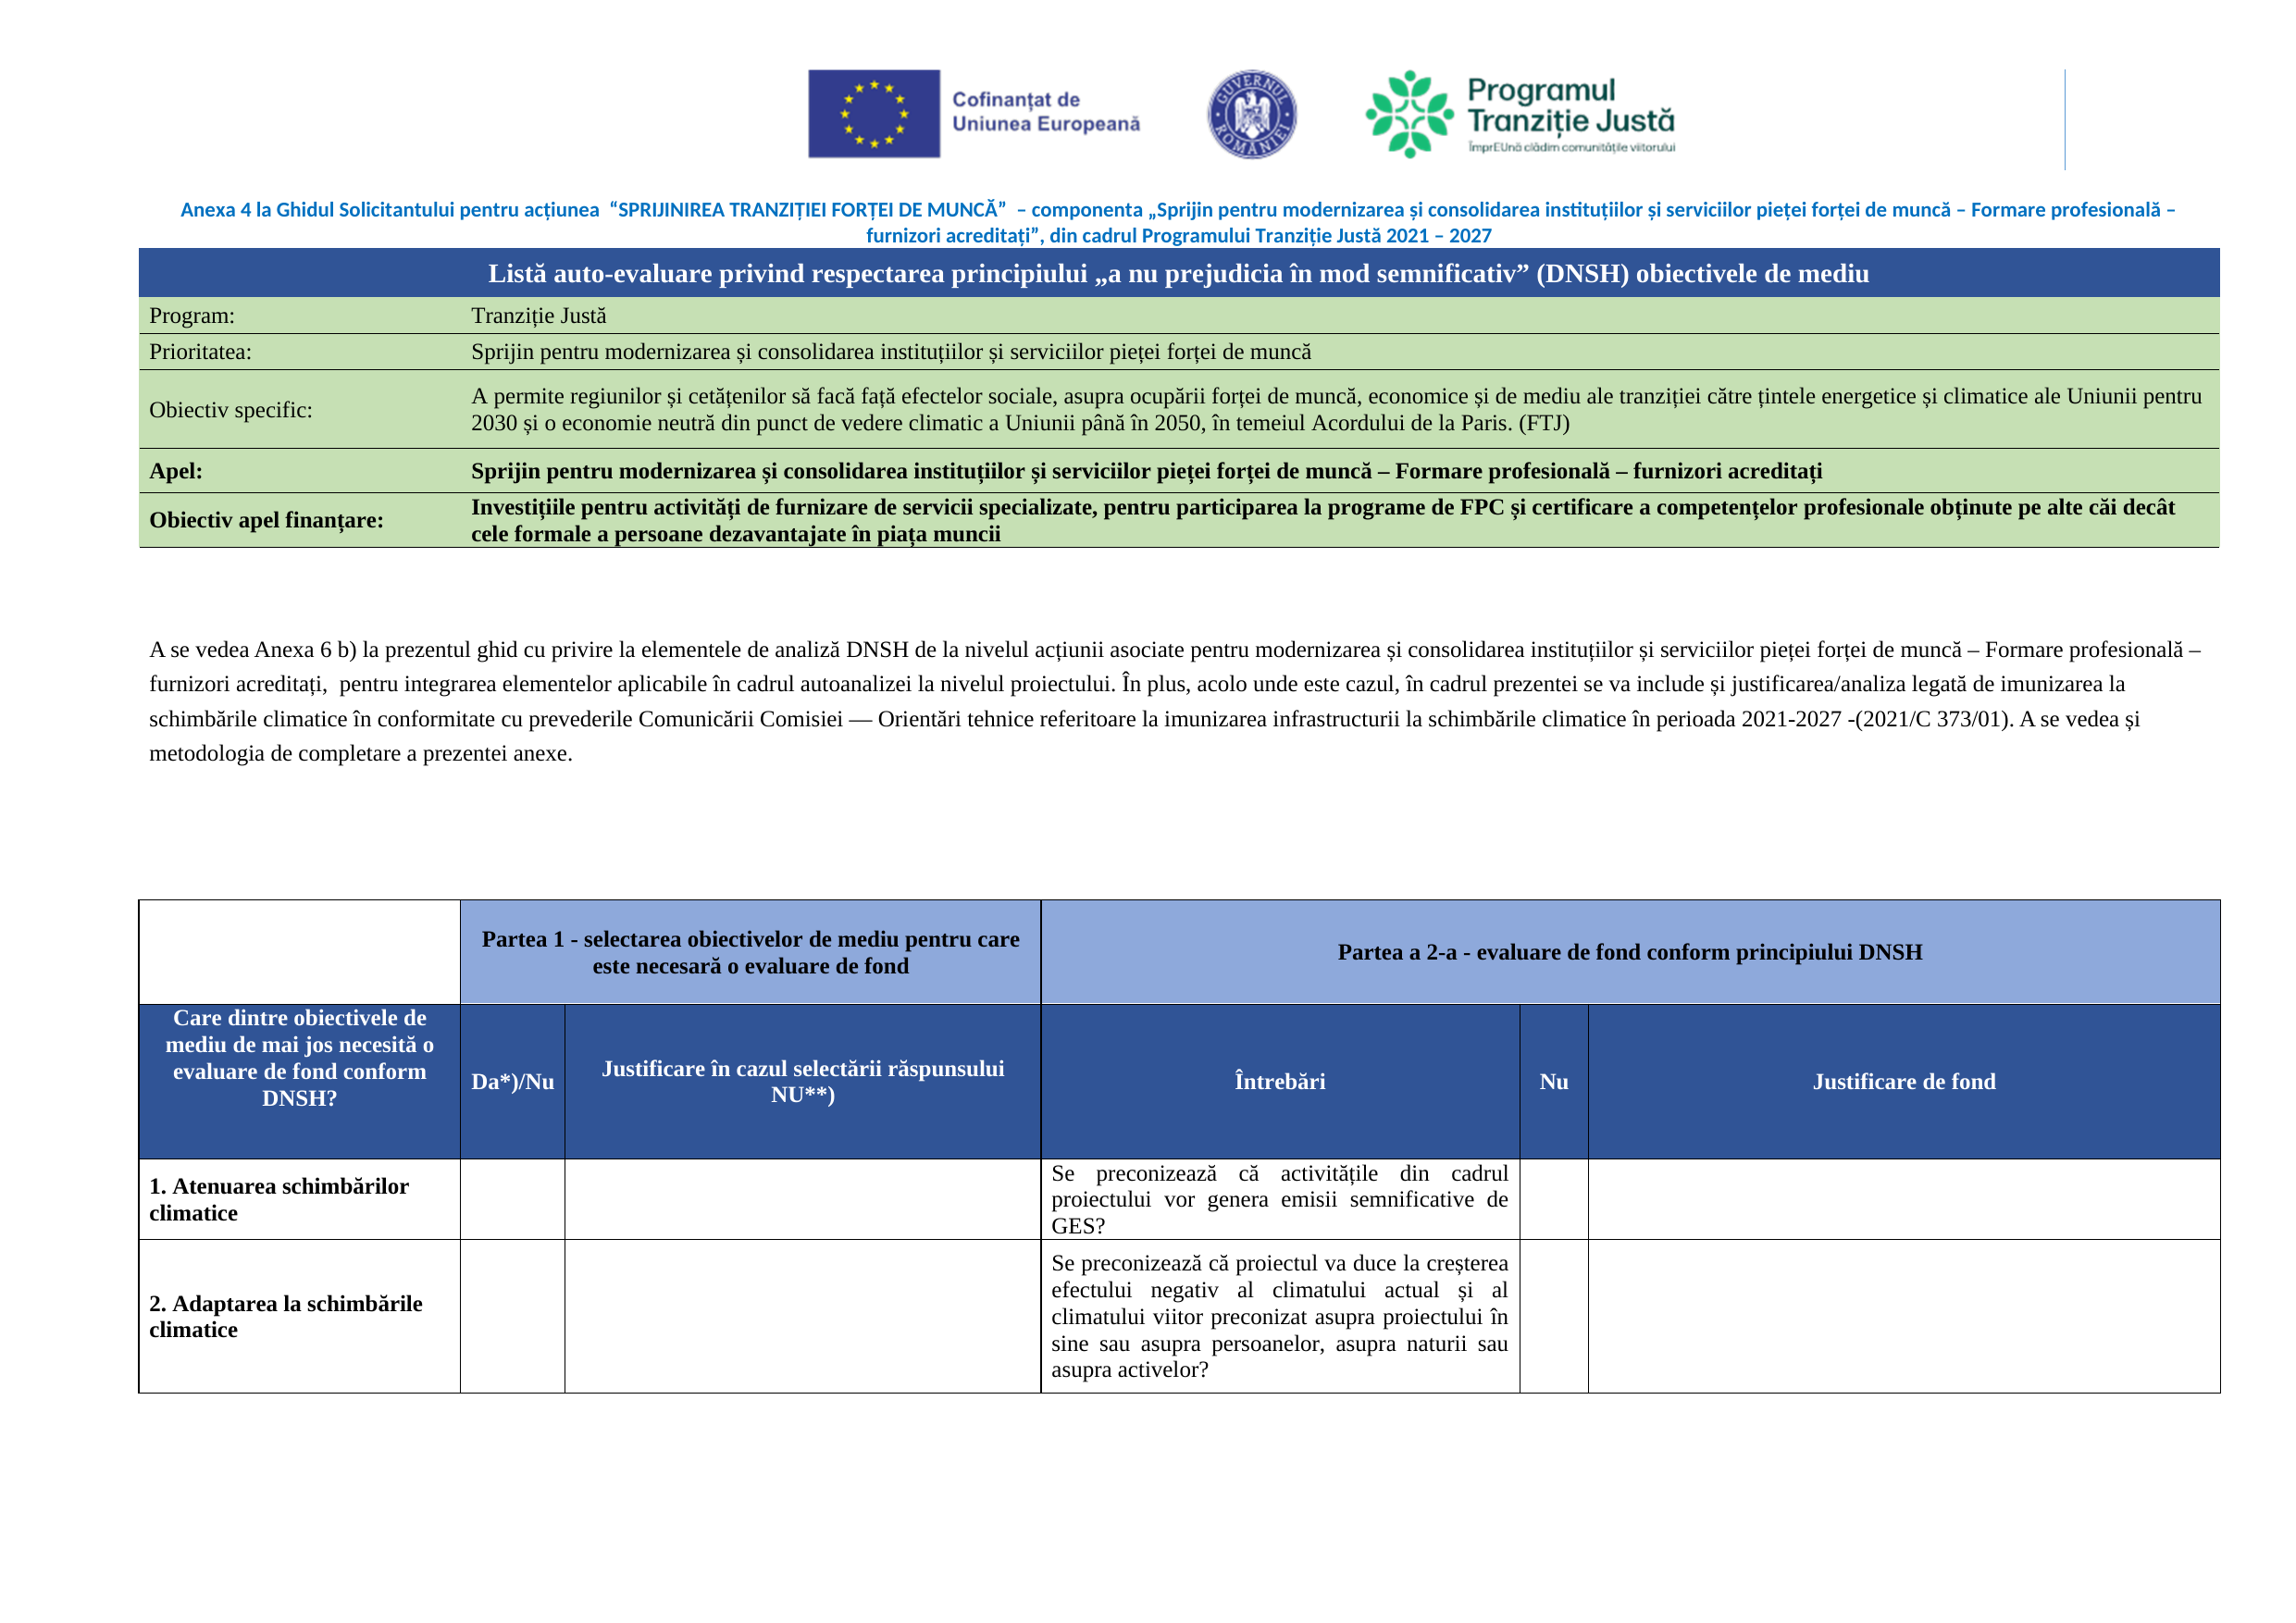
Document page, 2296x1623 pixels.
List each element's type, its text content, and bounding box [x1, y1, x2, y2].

table_cell Listă auto-evaluare privind respectarea principiului „a nu prejudicia în mod semnificativ” (DNSH) obiectivele de mediu [139, 248, 2220, 297]
table_cell [565, 1159, 1040, 1239]
table_cell Justificare de fond [1589, 1005, 2220, 1158]
table_cell A permite regiunilor și cetățenilor să facă față efectelor sociale, asupra ocupării forței de muncă, economice și de mediu ale tranziției către țintele energetice și climatice ale Uniunii pentru 2030 și o economie neutră din punct de vedere climatic a Uniunii până în 2050, în temeiul Acordului de la Paris. (FTJ) [461, 369, 2220, 448]
table_header Anexa 4 la Ghidul Solicitantului pentru acțiunea “SPRIJINIREA TRANZIȚIEI FORȚEI DE MUNCĂ” – componenta „Sprijin pentru modernizarea și consolidarea instituțiilor și serviciilor pieței forței de muncă – Formare profesională – furnizori acreditați”, din cadrul Programului Tranziție Justă 2021 – 2027 [139, 196, 2220, 248]
table_cell Investițiile pentru activități de furnizare de servicii specializate, pentru participarea la programe de FPC și certificare a competențelor profesionale obținute pe alte căi decât cele formale a persoane dezavantajate în piața muncii [461, 492, 2220, 547]
table_cell [1520, 1159, 1588, 1239]
table_cell Partea a 2-a - evaluare de fond conform principiului DNSH [1042, 900, 2220, 1003]
table_cell Apel: [139, 448, 461, 492]
picture [808, 69, 1678, 163]
table_cell [461, 1159, 565, 1239]
table_cell [565, 1240, 1040, 1393]
table_cell Tranziție Justă [461, 297, 2220, 333]
table_cell [1520, 1240, 1588, 1393]
table_cell Obiectiv apel finanțare: [139, 492, 461, 547]
table_cell 2. Adaptarea la schimbările climatice [140, 1240, 460, 1393]
table_cell [1589, 1159, 2220, 1239]
table_cell [140, 900, 460, 1003]
table_cell Sprijin pentru modernizarea și consolidarea instituțiilor și serviciilor pieței forței de muncă – Formare profesională – furnizori acreditați [461, 448, 2220, 492]
table_cell Sprijin pentru modernizarea și consolidarea instituțiilor și serviciilor pieței forței de muncă [461, 333, 2220, 369]
table_cell Prioritatea: [139, 333, 461, 369]
table_cell A se vedea Anexa 6 b) la prezentul ghid cu privire la elementele de analiză DNSH de la nivelul acțiunii asociate pentru modernizarea și consolidarea instituțiilor și serviciilor pieței forței de muncă – Formare profesională – furnizori acreditați, pentru integrarea elementelor aplicabile în cadrul autoanalizei la nivelul proiectului. În plus, acolo unde este cazul, în cadrul prezentei se va include și justificarea/analiza legată de imunizarea la schimbările climatice în conformitate cu prevederile Comunicării Comisiei — Orientări tehnice referitoare la imunizarea infrastructurii la schimbările climatice în perioada 2021-2027 -(2021/C 373/01). A se vedea și metodologia de completare a prezentei anexe. [139, 547, 2220, 899]
table_cell Obiectiv specific: [139, 369, 461, 448]
table_cell 1. Atenuarea schimbărilor climatice [140, 1159, 460, 1239]
table_cell Partea 1 - selectarea obiectivelor de mediu pentru care este necesară o evaluare de fond [461, 900, 1040, 1003]
table_cell [461, 1240, 565, 1393]
table_cell Întrebări [1042, 1005, 1520, 1158]
table_cell Care dintre obiectivele de mediu de mai jos necesită o evaluare de fond conform DNSH? [140, 1005, 460, 1158]
table_cell Da*)/Nu [461, 1005, 565, 1158]
table_cell [1589, 1240, 2220, 1393]
table_cell Program: [139, 297, 461, 333]
table_cell Se preconizează că proiectul va duce la creșterea efectului negativ al climatului actual și al climatului viitor preconizat asupra proiectului în sine sau asupra persoanelor, asupra naturii sau asupra activelor? [1042, 1240, 1520, 1393]
table_cell Se preconizează că activitățile din cadrul proiectului vor genera emisii semnificative de GES? [1042, 1159, 1520, 1239]
table_cell Nu [1520, 1005, 1588, 1158]
table_cell Justificare în cazul selectării răspunsului NU**) [565, 1005, 1040, 1158]
